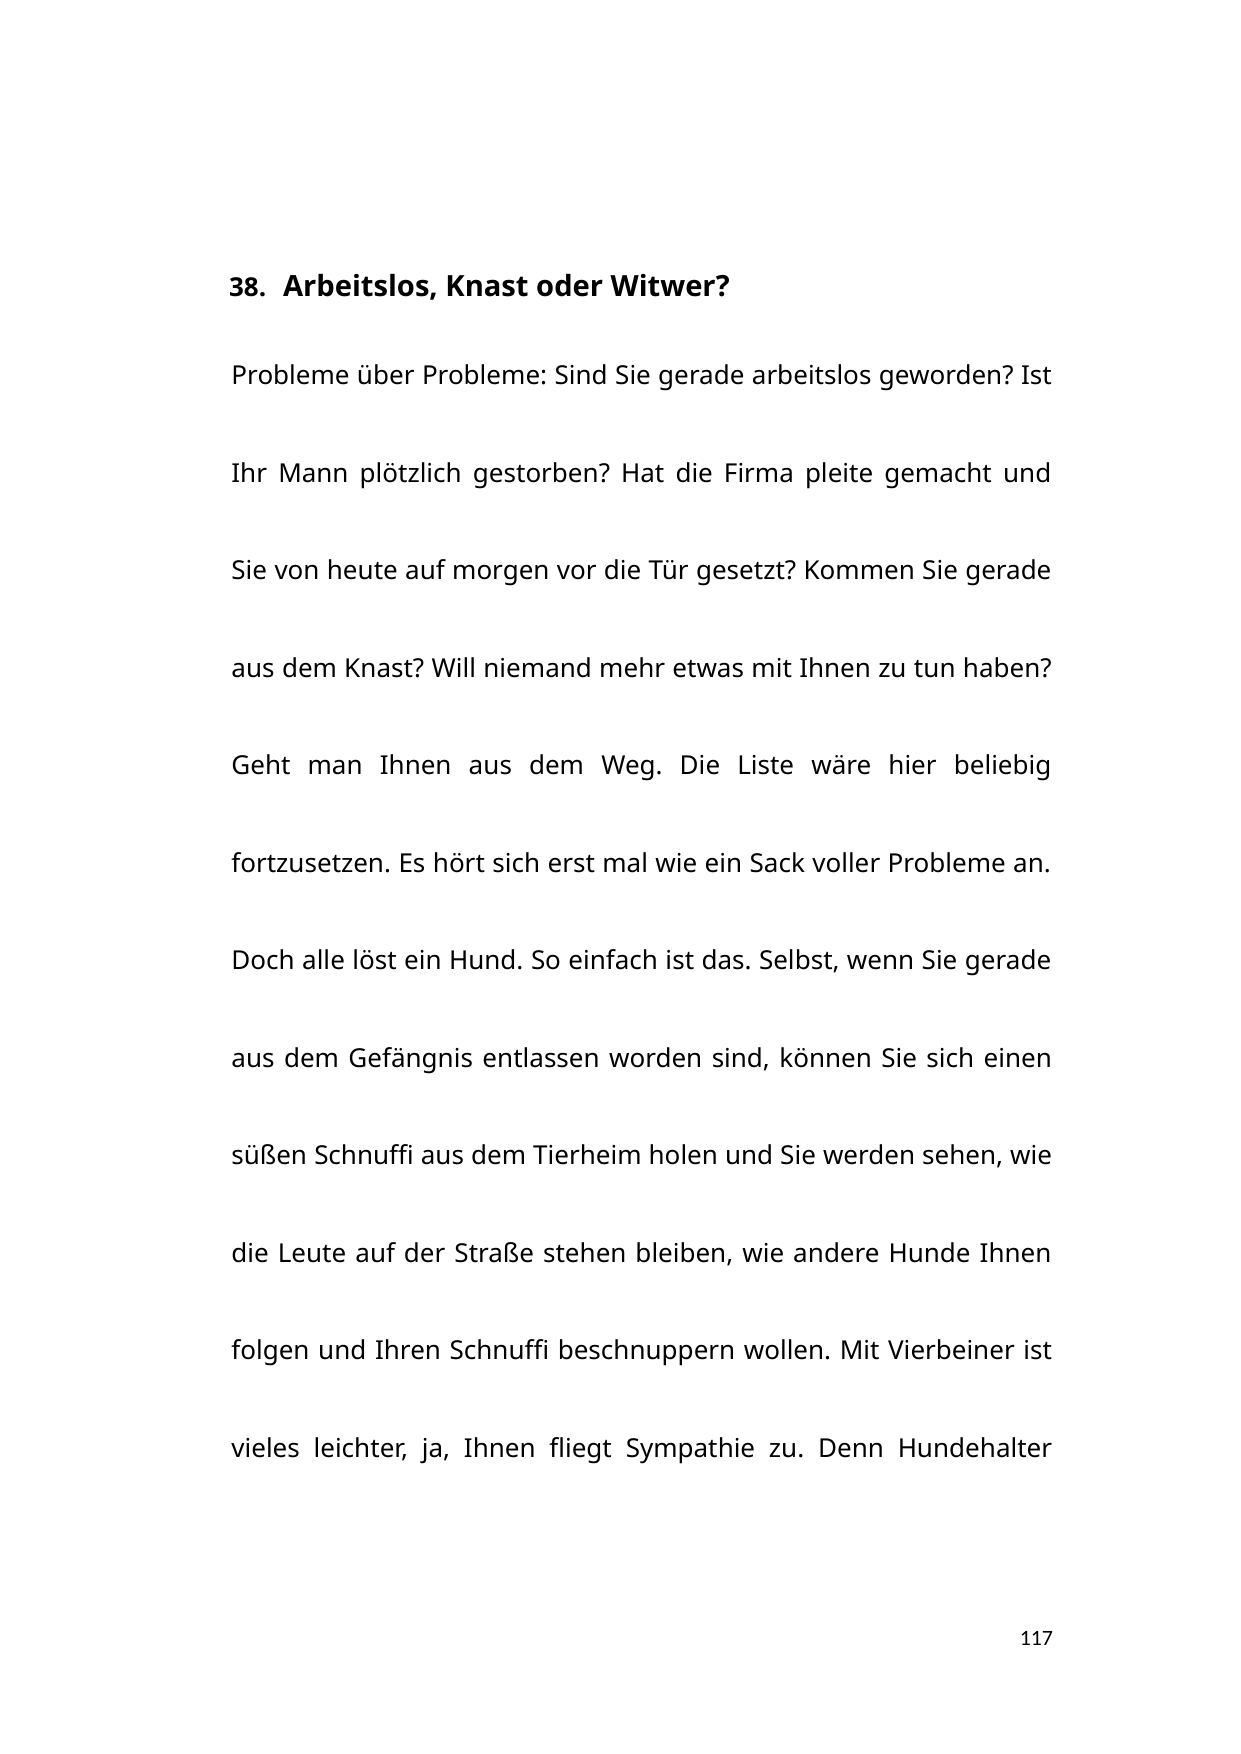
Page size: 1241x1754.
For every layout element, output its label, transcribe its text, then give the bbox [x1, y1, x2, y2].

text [231, 342, 1053, 1480]
subtitle Arbeitslos, Knast oder Witwer? [229, 252, 1053, 317]
